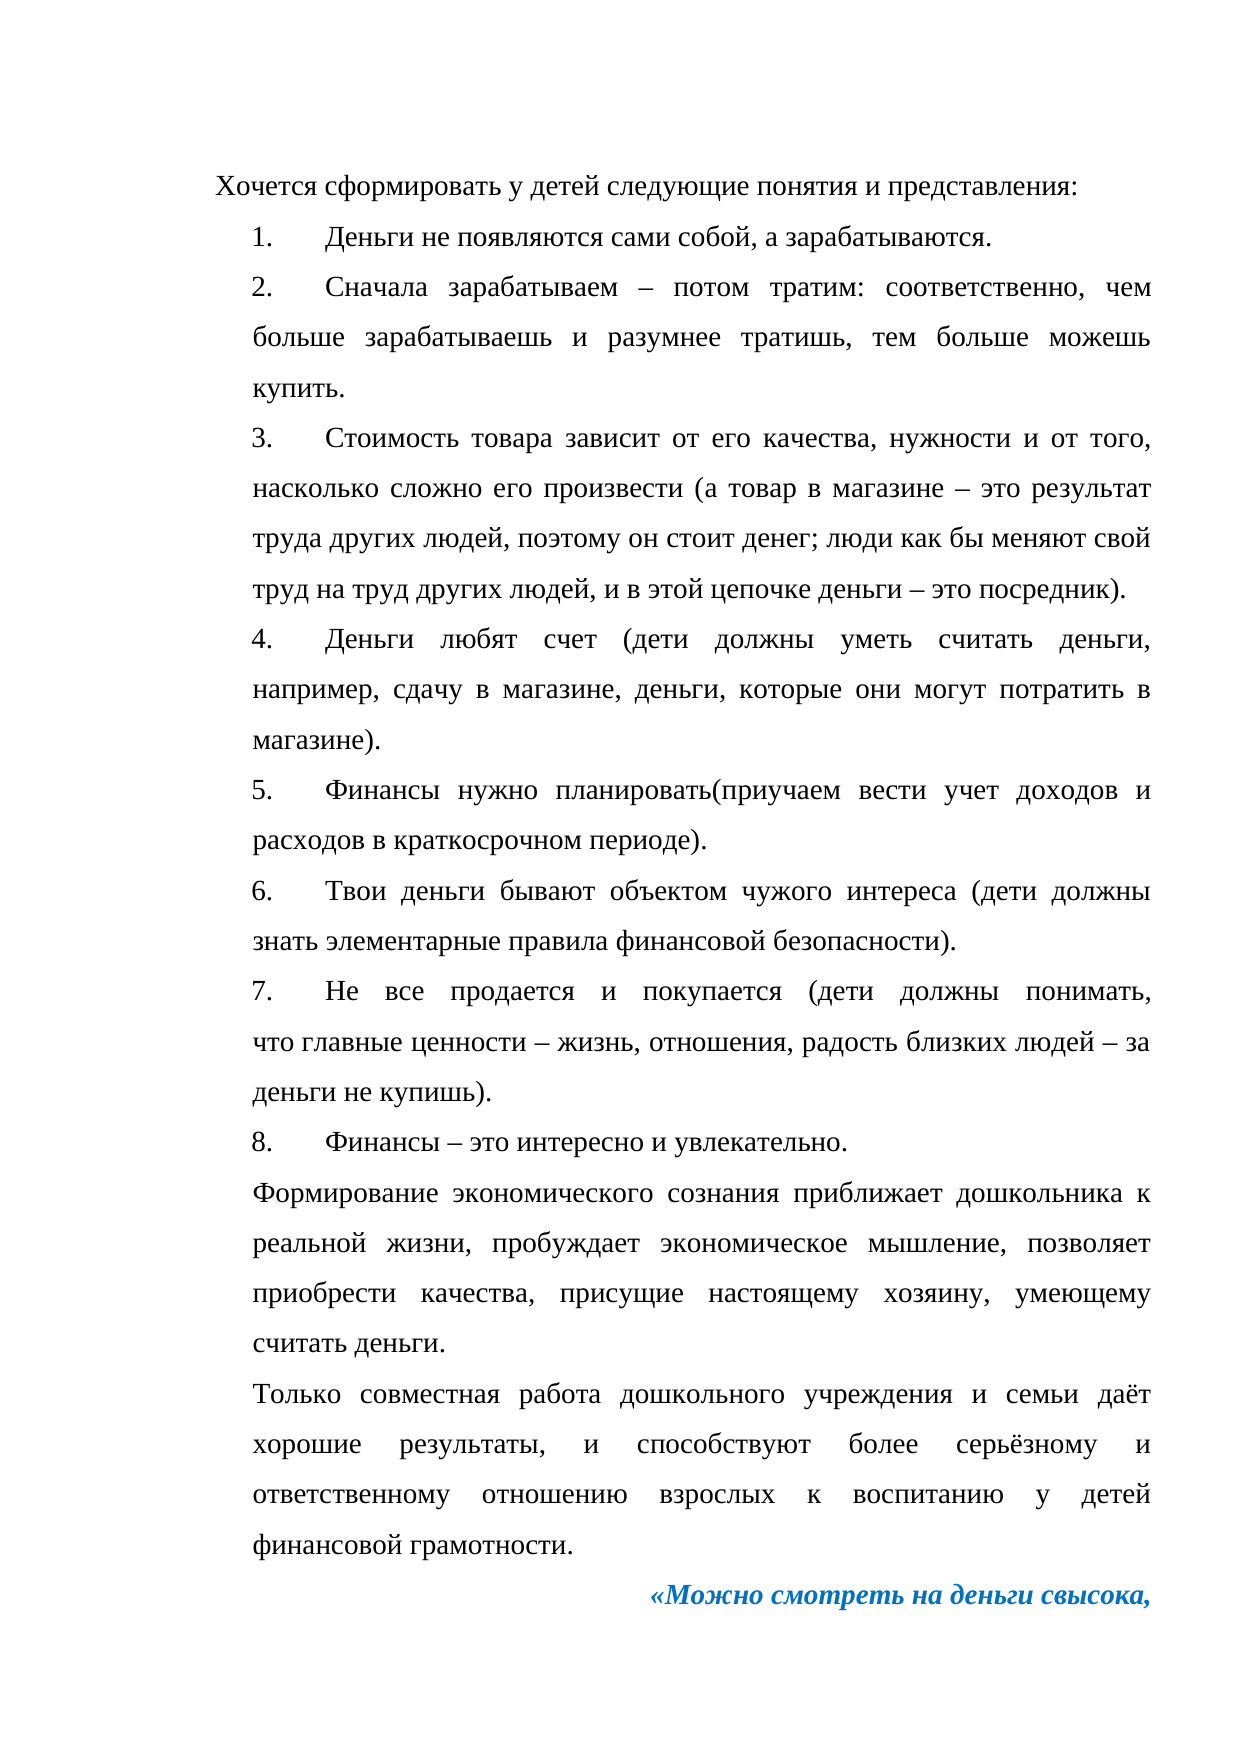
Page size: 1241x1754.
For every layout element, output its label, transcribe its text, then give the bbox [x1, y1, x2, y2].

text Только совместная работа дошкольного учреждения и семьи даёт хорошие результаты, и способствуют более серьёзному и ответственному отношению взрослых к воспитанию у детей финансовой грамотности. [252, 1376, 1152, 1560]
list Деньги любят счет (дети должны уметь считать деньги, например, сдачу в магазине, деньги, которые они могут потратить в магазине). [251, 621, 1152, 755]
list Стоимость товара зависит от его качества, нужности и от того, насколько сложно его произвести (а товар в магазине – это результат труда других людей, поэтому он стоит денег; люди как бы меняют свой труд на труд других людей, и в этой цепочке деньги – это посредник). [251, 420, 1152, 604]
list Не все продается и покупается (дети должны понимать, что главные ценности – жизнь, отношения, радость близких людей – за деньги не купишь). [251, 973, 1152, 1108]
list Деньги не появляются сами собой, а зарабатываются. [251, 219, 1152, 252]
list Твои деньги бывают объектом чужого интереса (дети должны знать элементарные правила финансовой безопасности). [251, 873, 1152, 957]
list Финансы нужно планировать(приучаем вести учет доходов и расходов в краткосрочном периоде). [251, 772, 1152, 856]
list Финансы – это интересно и увлекательно. [251, 1124, 1152, 1158]
list Сначала зарабатываем – потом тратим: соответственно, чем больше зарабатываешь и разумнее тратишь, тем больше можешь купить. [251, 269, 1152, 403]
text Формирование экономического сознания приближает дошкольника к реальной жизни, пробуждает экономическое мышление, позволяет приобрести качества, присущие настоящему хозяину, умеющему считать деньги. [252, 1175, 1152, 1359]
text Хочется сформировать у детей следующие понятия и представления: [177, 168, 1152, 202]
text «Можно смотреть на деньги свысока, [177, 1577, 1152, 1611]
